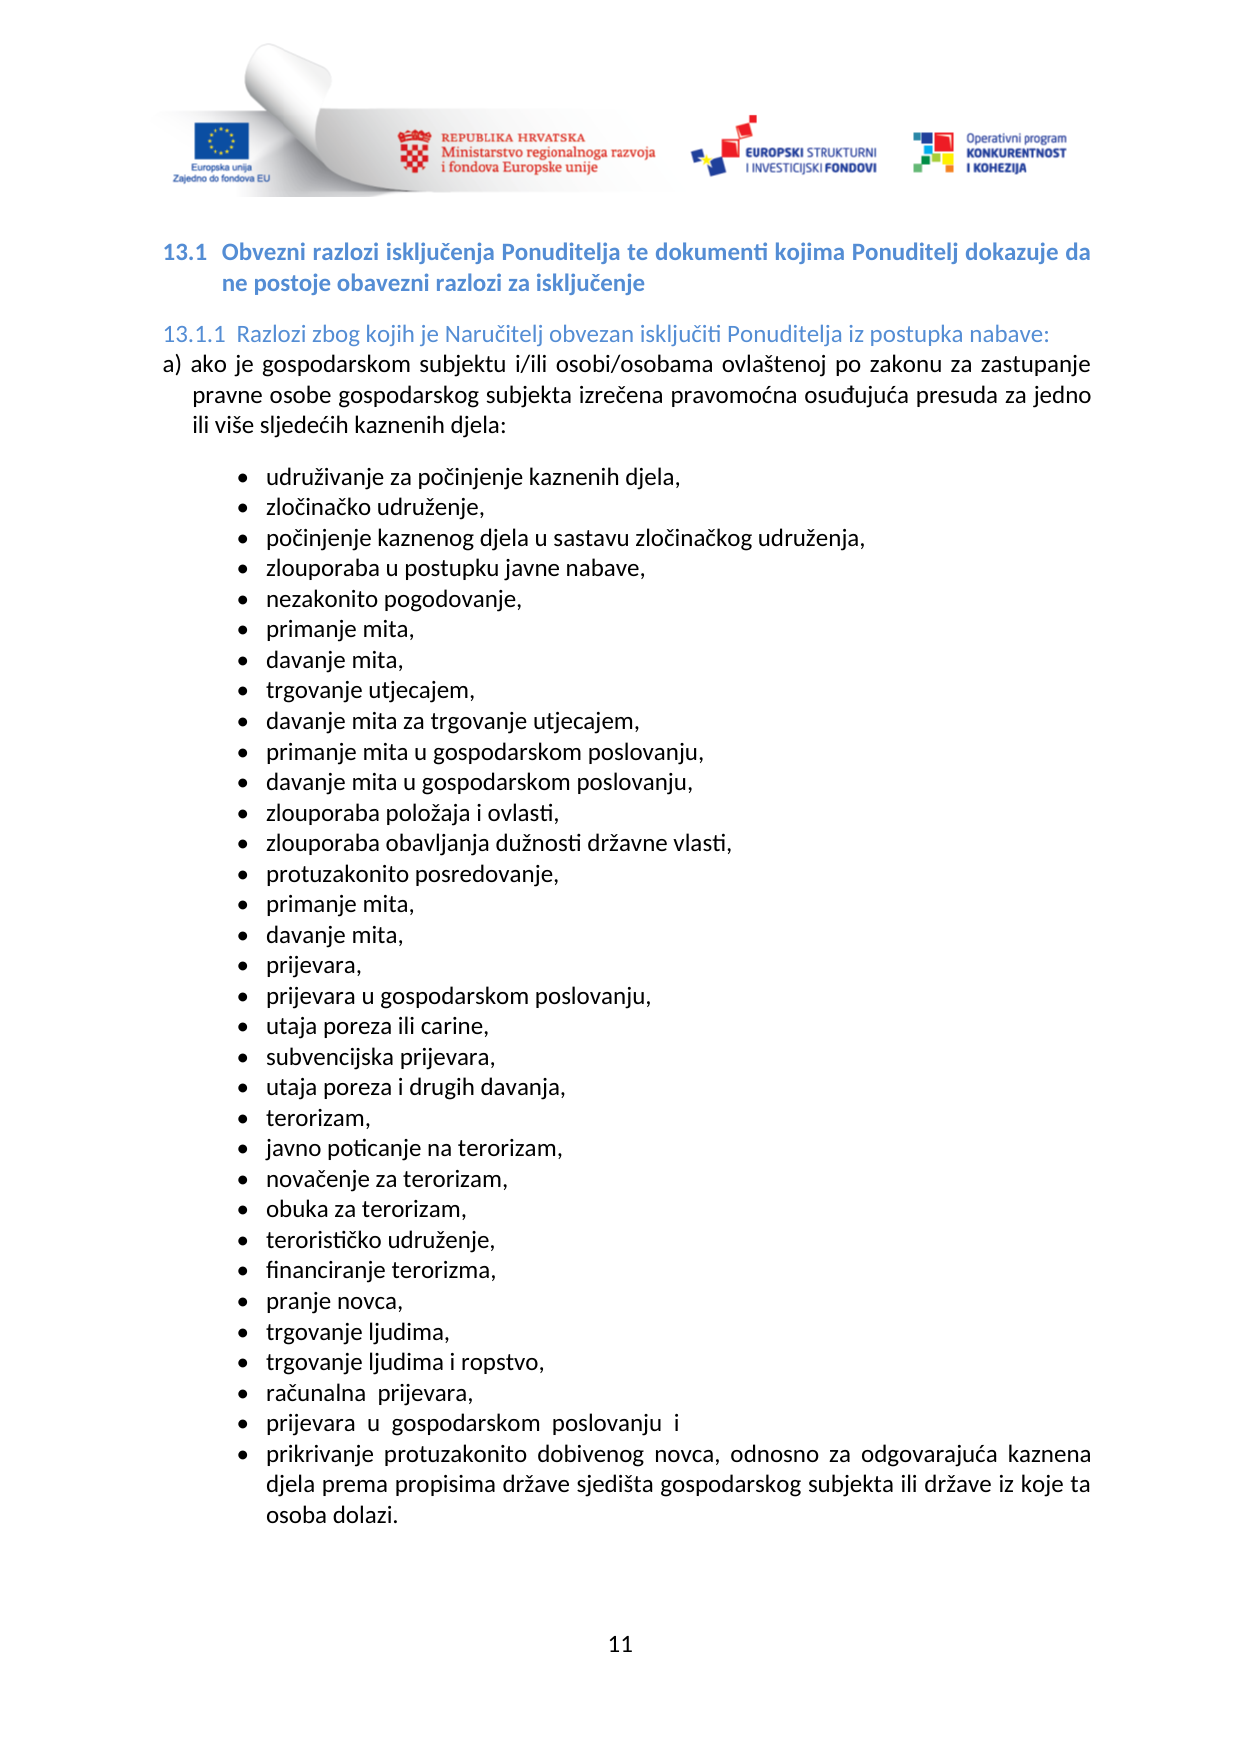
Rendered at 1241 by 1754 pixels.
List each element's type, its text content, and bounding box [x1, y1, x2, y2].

list davanje mita, [236, 919, 1092, 949]
picture [148, 30, 1088, 196]
list javno poticanje na terorizam, [236, 1132, 1092, 1163]
list nezakonito pogodovanje, [236, 583, 1092, 614]
list protuzakonito posredovanje, [236, 858, 1092, 888]
list primanje mita u gospodarskom poslovanju, [236, 736, 1092, 766]
subtitle Razlozi zbog kojih je Naručitelj obvezan isključiti Ponuditelja iz postupka nabave: [162, 318, 1092, 349]
list trgovanje ljudima i ropstvo, [236, 1346, 1092, 1377]
text a) ako je gospodarskom subjektu i/ili osobi/osobama ovlaštenoj po zakonu za zastupanje pravne osobe gospodarskog subjekta izrečena pravomoćna osuđujuća presuda za jedno ili više sljedećih kaznenih djela: [162, 349, 1092, 440]
list računalna prijevara, [236, 1377, 1092, 1407]
list prijevara, [236, 949, 1092, 980]
subtitle Obvezni razlozi isključenja Ponuditelja te dokumenti kojima Ponuditelj dokazuje da ne postoje obavezni razlozi za isključenje [162, 236, 1092, 297]
list financiranje terorizma, [236, 1254, 1092, 1285]
list novačenje za terorizam, [236, 1163, 1092, 1193]
list utaja poreza ili carine, [236, 1010, 1092, 1041]
list terorističko udruženje, [236, 1224, 1092, 1254]
list davanje mita za trgovanje utjecajem, [236, 705, 1092, 736]
list primanje mita, [236, 888, 1092, 919]
list trgovanje ljudima, [236, 1316, 1092, 1346]
list obuka za terorizam, [236, 1193, 1092, 1224]
list zločinačko udruženje, [236, 492, 1092, 522]
list subvencijska prijevara, [236, 1041, 1092, 1071]
list davanje mita, [236, 644, 1092, 675]
list zlouporaba položaja i ovlasti, [236, 797, 1092, 827]
list prijevara u gospodarskom poslovanju, [236, 980, 1092, 1010]
list trgovanje utjecajem, [236, 675, 1092, 705]
list počinjenje kaznenog djela u sastavu zločinačkog udruženja, [236, 522, 1092, 553]
list udruživanje za počinjenje kaznenih djela, [236, 461, 1092, 492]
list zlouporaba obavljanja dužnosti državne vlasti, [236, 827, 1092, 858]
list terorizam, [236, 1102, 1092, 1132]
list primanje mita, [236, 614, 1092, 644]
list utaja poreza i drugih davanja, [236, 1071, 1092, 1102]
list zlouporaba u postupku javne nabave, [236, 553, 1092, 583]
list prikrivanje protuzakonito dobivenog novca, odnosno za odgovarajuća kaznena djela prema propisima države sjedišta gospodarskog subjekta ili države iz koje ta osoba dolazi. [236, 1438, 1092, 1529]
list prijevara u gospodarskom poslovanju i [236, 1407, 1092, 1438]
list pranje novca, [236, 1285, 1092, 1316]
list davanje mita u gospodarskom poslovanju, [236, 766, 1092, 797]
